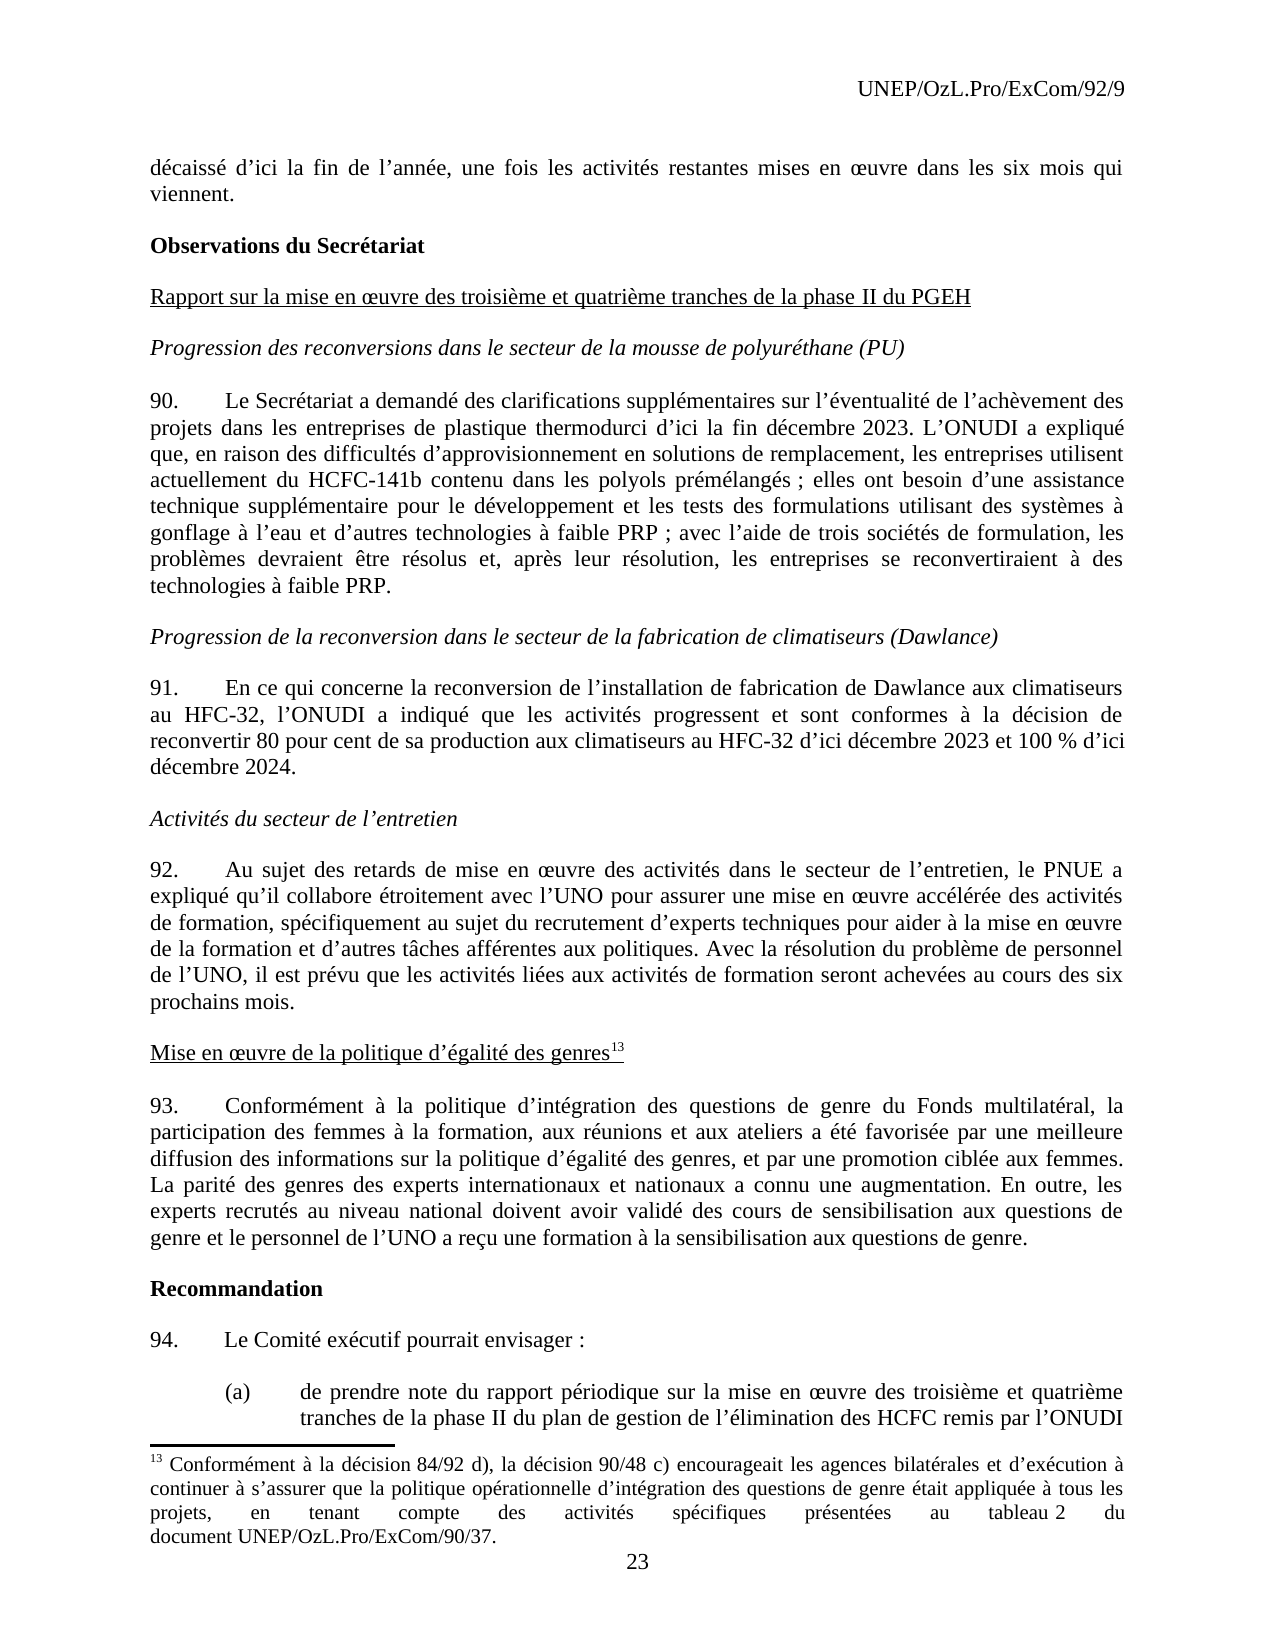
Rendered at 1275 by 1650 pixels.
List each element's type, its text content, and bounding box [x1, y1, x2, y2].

text Recommandation [150, 1275, 1125, 1301]
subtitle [150, 154, 1125, 207]
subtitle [225, 1378, 1125, 1431]
list Le Comité exécutif pourrait envisager : [150, 1326, 1125, 1353]
text Rapport sur la mise en œuvre des troisième et quatrième tranches de la phase II du PGEH [150, 283, 1125, 309]
subtitle Conformément à la politique d’intégration des questions de genre du Fonds multilatéral, la participation des femmes à la formation, aux réunions et aux ateliers a été favorisée par une meilleure diffusion des informations sur la politique d’égalité des genres, et par une promotion ciblée aux femmes. La parité des genres des experts internationaux et nationaux a connu une augmentation. En outre, les experts recrutés au niveau national doivent avoir validé des cours de sensibilisation aux questions de genre et le personnel de l’UNO a reçu une formation à la sensibilisation aux questions de genre. [150, 1092, 1125, 1250]
subtitle Au sujet des retards de mise en œuvre des activités dans le secteur de l’entretien, le PNUE a expliqué qu’il collabore étroitement avec l’UNO pour assurer une mise en œuvre accélérée des activités de formation, spécifiquement au sujet du recrutement d’experts techniques pour aider à la mise en œuvre de la formation et d’autres tâches afférentes aux politiques. Avec la résolution du problème de personnel de l’UNO, il est prévu que les activités liées aux activités de formation seront achevées au cours des six prochains mois. [150, 856, 1125, 1014]
text Progression de la reconversion dans le secteur de la fabrication de climatiseurs (Dawlance) [150, 623, 1125, 649]
text Progression des reconversions dans le secteur de la mousse de polyuréthane (PU) [150, 334, 1125, 361]
text Activités du secteur de l’entretien [150, 805, 1125, 831]
subtitle Le Secrétariat a demandé des clarifications supplémentaires sur l’éventualité de l’achèvement des projets dans les entreprises de plastique thermodurci d’ici la fin décembre 2023. L’ONUDI a expliqué que, en raison des difficultés d’approvisionnement en solutions de remplacement, les entreprises utilisent actuellement du HCFC-141b contenu dans les polyols prémélangés ; elles ont besoin d’une assistance technique supplémentaire pour le développement et les tests des formulations utilisant des systèmes à gonflage à l’eau et d’autres technologies à faible PRP ; avec l’aide de trois sociétés de formulation, les problèmes devraient être résolus et, après leur résolution, les entreprises se reconvertiraient à des technologies à faible PRP. [150, 387, 1125, 598]
subtitle En ce qui concerne la reconversion de l’installation de fabrication de Dawlance aux climatiseurs au HFC-32, l’ONUDI a indiqué que les activités progressent et sont conformes à la décision de reconvertir 80 pour cent de sa production aux climatiseurs au HFC-32 d’ici décembre 2023 et 100 % d’ici décembre 2024. [150, 674, 1125, 780]
text Mise en œuvre de la politique d’égalité des genres [150, 1039, 1125, 1066]
subtitle Observations du Secrétariat [150, 232, 1125, 258]
